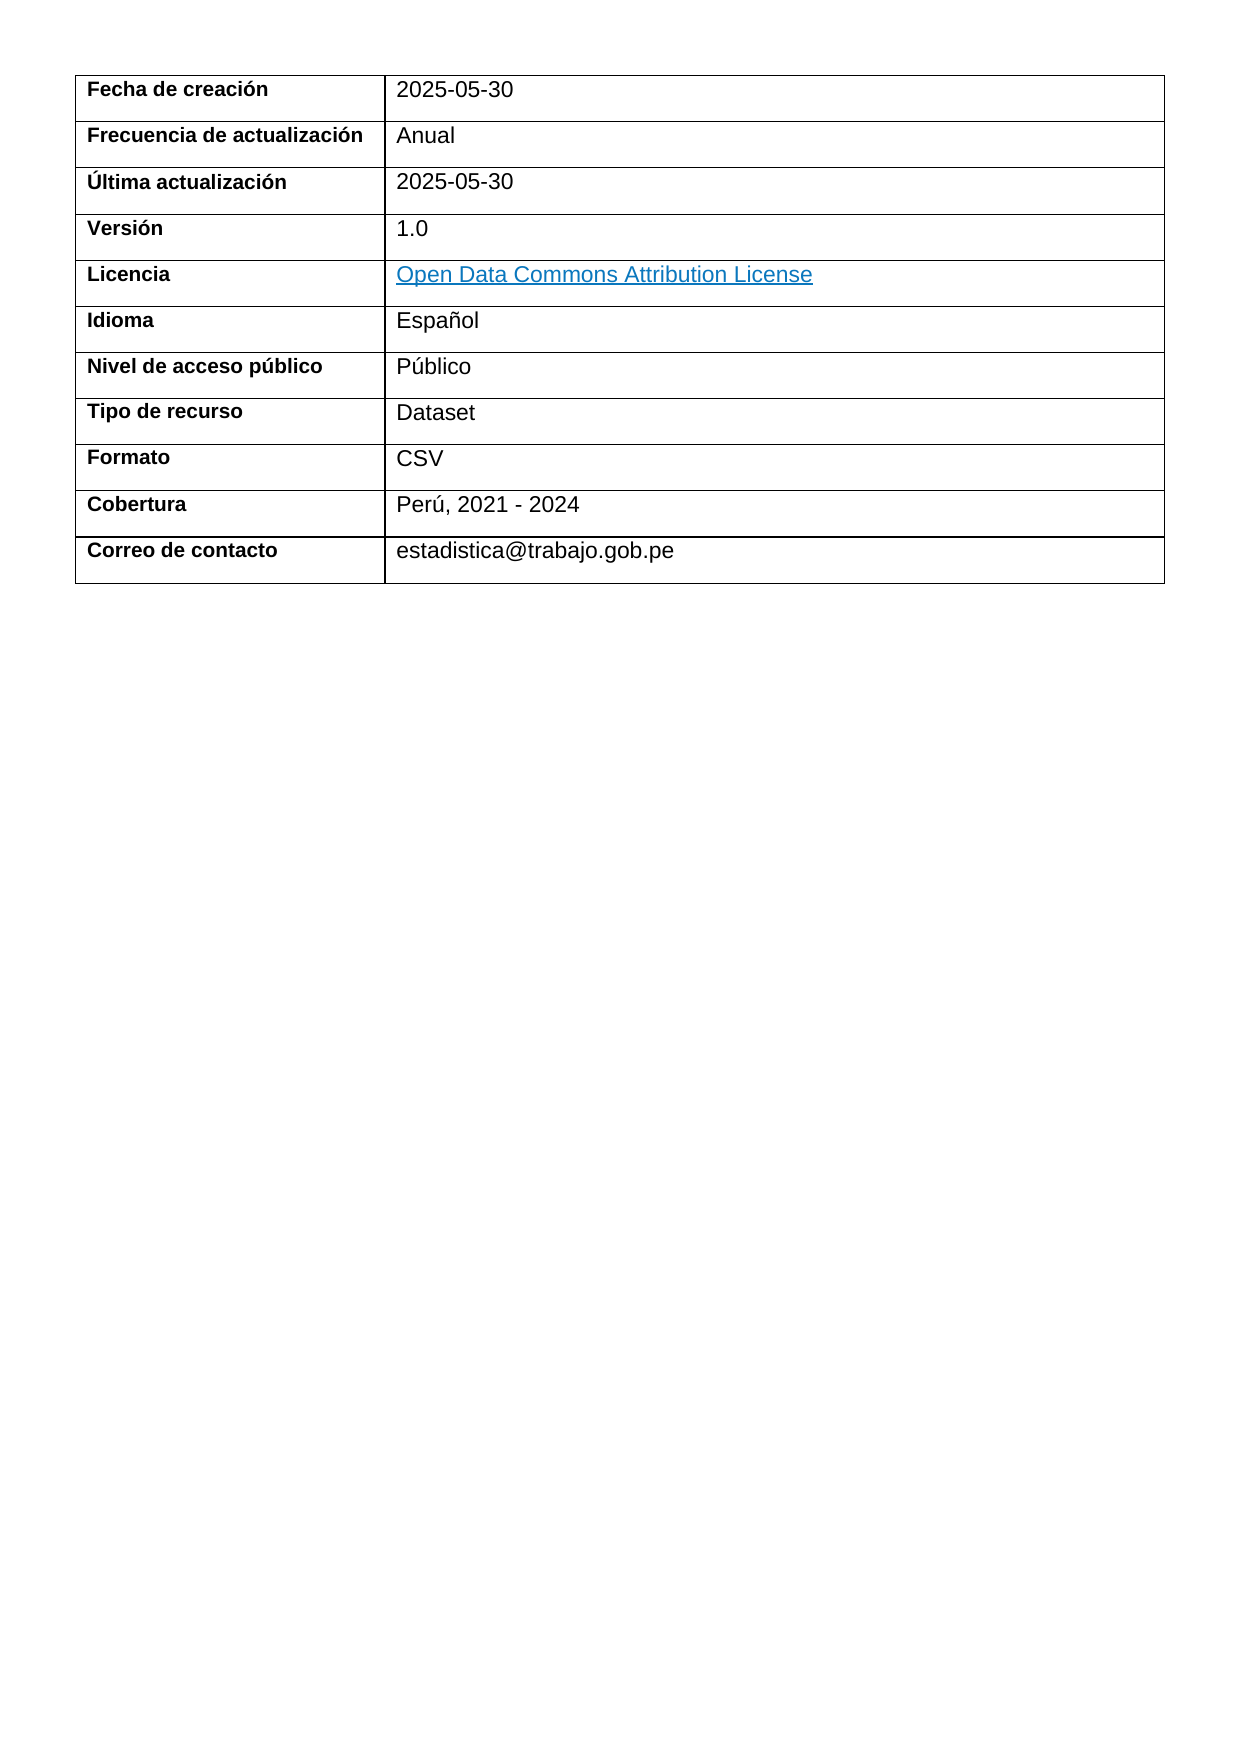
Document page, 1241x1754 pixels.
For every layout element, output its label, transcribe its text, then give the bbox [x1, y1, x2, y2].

table_cell Público [386, 353, 1164, 398]
table_cell Frecuencia de actualización [76, 122, 384, 167]
table_cell Dataset [386, 399, 1164, 444]
table_cell Formato [76, 445, 384, 490]
table_cell Correo de contacto [76, 538, 384, 583]
table_cell 2025-05-30 [386, 76, 1164, 121]
table_cell Cobertura [76, 491, 384, 536]
table_cell estadistica@trabajo.gob.pe [386, 538, 1164, 583]
table_cell Open Data Commons Attribution License [386, 261, 1164, 306]
table_cell Idioma [76, 307, 384, 352]
table_cell Versión [76, 215, 384, 259]
table_cell 2025-05-30 [386, 168, 1164, 213]
table_cell Nivel de acceso público [76, 353, 384, 398]
table_cell Perú, 2021 - 2024 [386, 491, 1164, 536]
table_cell CSV [386, 445, 1164, 490]
table_cell 1.0 [386, 215, 1164, 259]
table_cell Anual [386, 122, 1164, 167]
table_cell Español [386, 307, 1164, 352]
table_cell Tipo de recurso [76, 399, 384, 444]
table_cell Última actualización [76, 168, 384, 213]
table_cell Licencia [76, 261, 384, 306]
table_cell Fecha de creación [76, 76, 384, 121]
